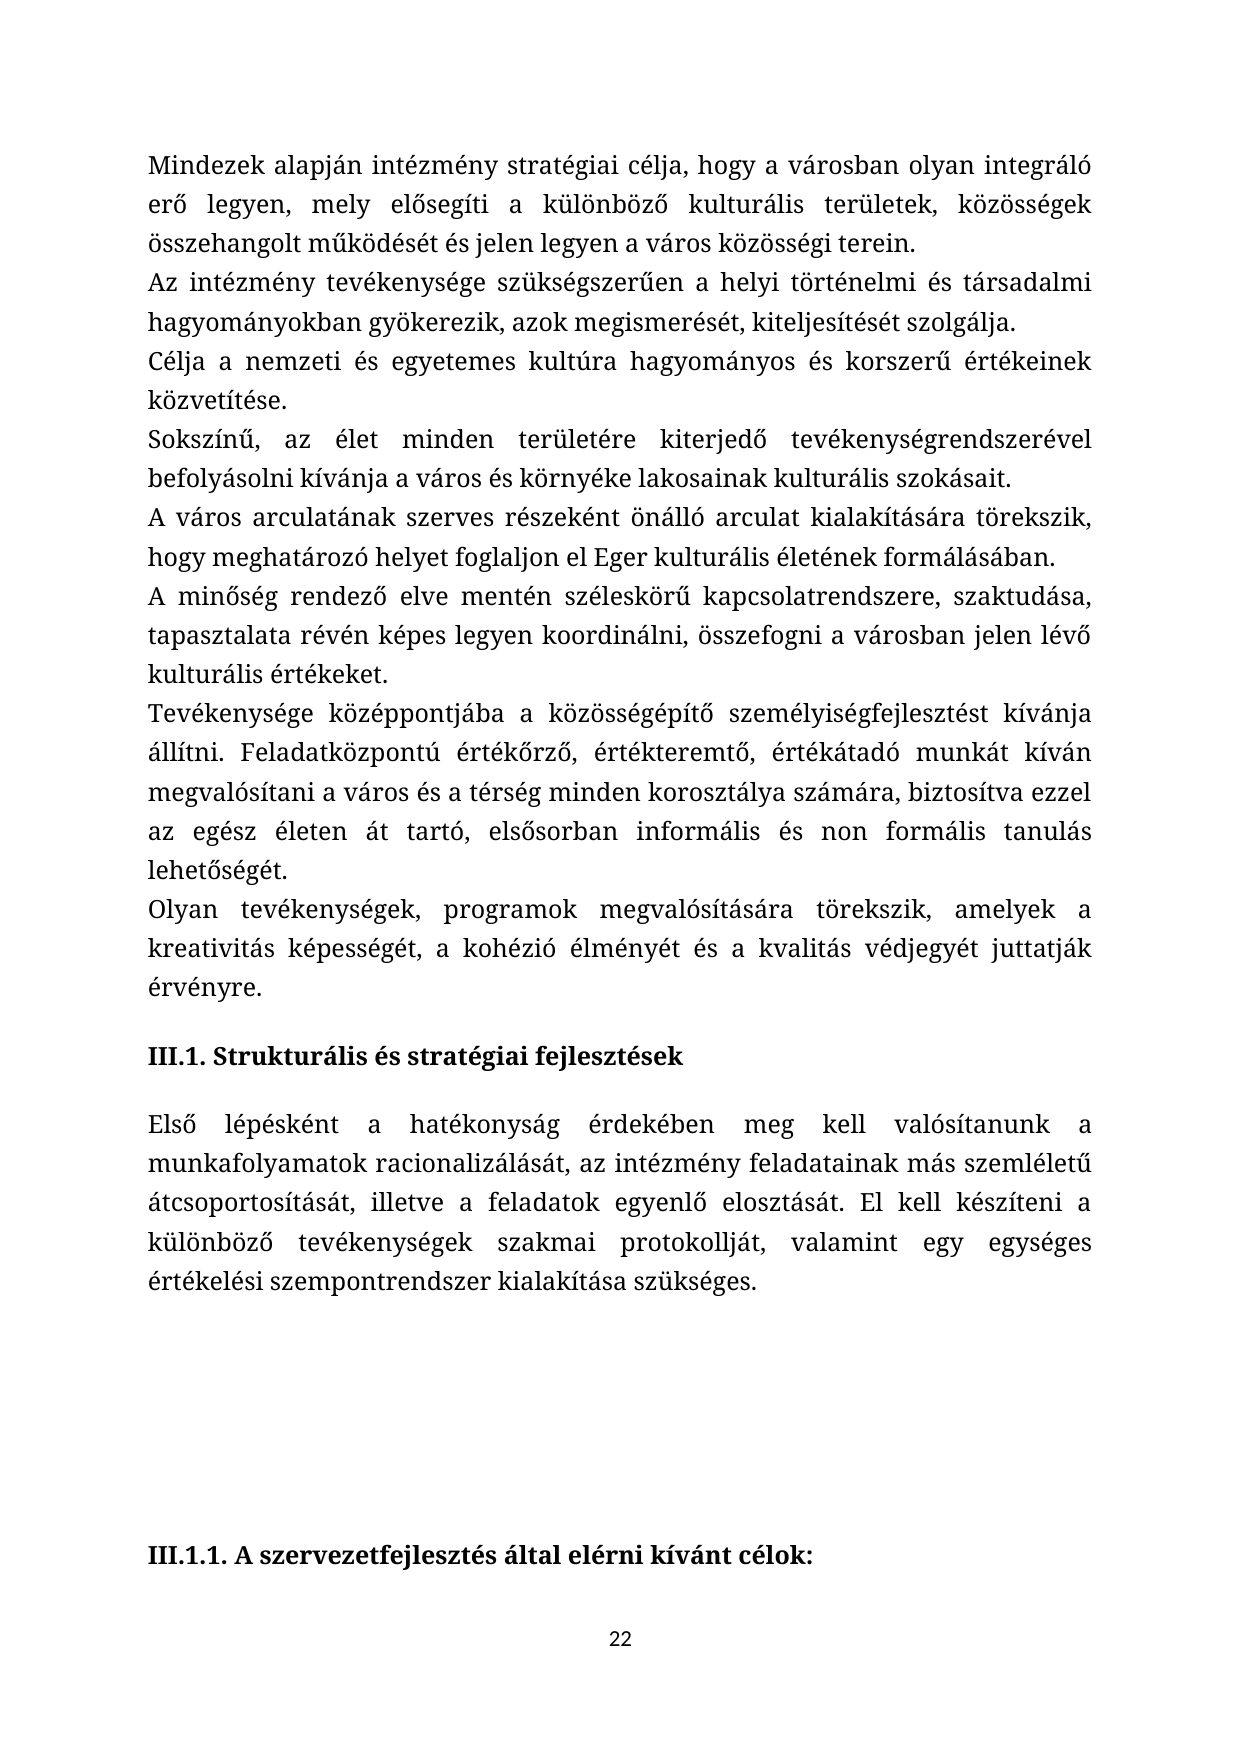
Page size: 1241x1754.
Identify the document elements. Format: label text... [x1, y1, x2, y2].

text III.1.1. A szervezetfejlesztés által elérni kívánt célok: [148, 1538, 1093, 1572]
text III.1. Strukturális és stratégiai fejlesztések [148, 1038, 1093, 1072]
text Célja a nemzeti és egyetemes kultúra hagyományos és korszerű értékeinek közvetítése. [148, 343, 1093, 417]
text Sokszínű, az élet minden területére kiterjedő tevékenységrendszerével befolyásolni kívánja a város és környéke lakosainak kulturális szokásait. [148, 422, 1093, 495]
text Első lépésként a hatékonyság érdekében meg kell valósítanunk a munkafolyamatok racionalizálását, az intézmény feladatainak más szemléletű átcsoportosítását, illetve a feladatok egyenlő elosztását. El kell készíteni a különböző tevékenységek szakmai protokollját, valamint egy egységes értékelési szempontrendszer kialakítása szükséges. [148, 1107, 1093, 1297]
text Olyan tevékenységek, programok megvalósítására törekszik, amelyek a kreativitás képességét, a kohézió élményét és a kvalitás védjegyét juttatják érvényre. [148, 892, 1093, 1004]
text Tevékenysége középpontjába a közösségépítő személyiségfejlesztést kívánja állítni. Feladatközpontú értékőrző, értékteremtő, értékátadó munkát kíván megvalósítani a város és a térség minden korosztálya számára, biztosítva ezzel az egész életen át tartó, elsősorban informális és non formális tanulás lehetőségét. [148, 696, 1093, 887]
text Mindezek alapján intézmény stratégiai célja, hogy a városban olyan integráló erő legyen, mely elősegíti a különböző kulturális területek, közösségek összehangolt működését és jelen legyen a város közösségi terein. [148, 148, 1093, 260]
text Az intézmény tevékenysége szükségszerűen a helyi történelmi és társadalmi hagyományokban gyökerezik, azok megismerését, kiteljesítését szolgálja. [148, 265, 1093, 338]
text A város arculatának szerves részeként önálló arculat kialakítására törekszik, hogy meghatározó helyet foglaljon el Eger kulturális életének formálásában. [148, 500, 1093, 573]
text A minőség rendező elve mentén széleskörű kapcsolatrendszere, szaktudása, tapasztalata révén képes legyen koordinálni, összefogni a városban jelen lévő kulturális értékeket. [148, 578, 1093, 691]
